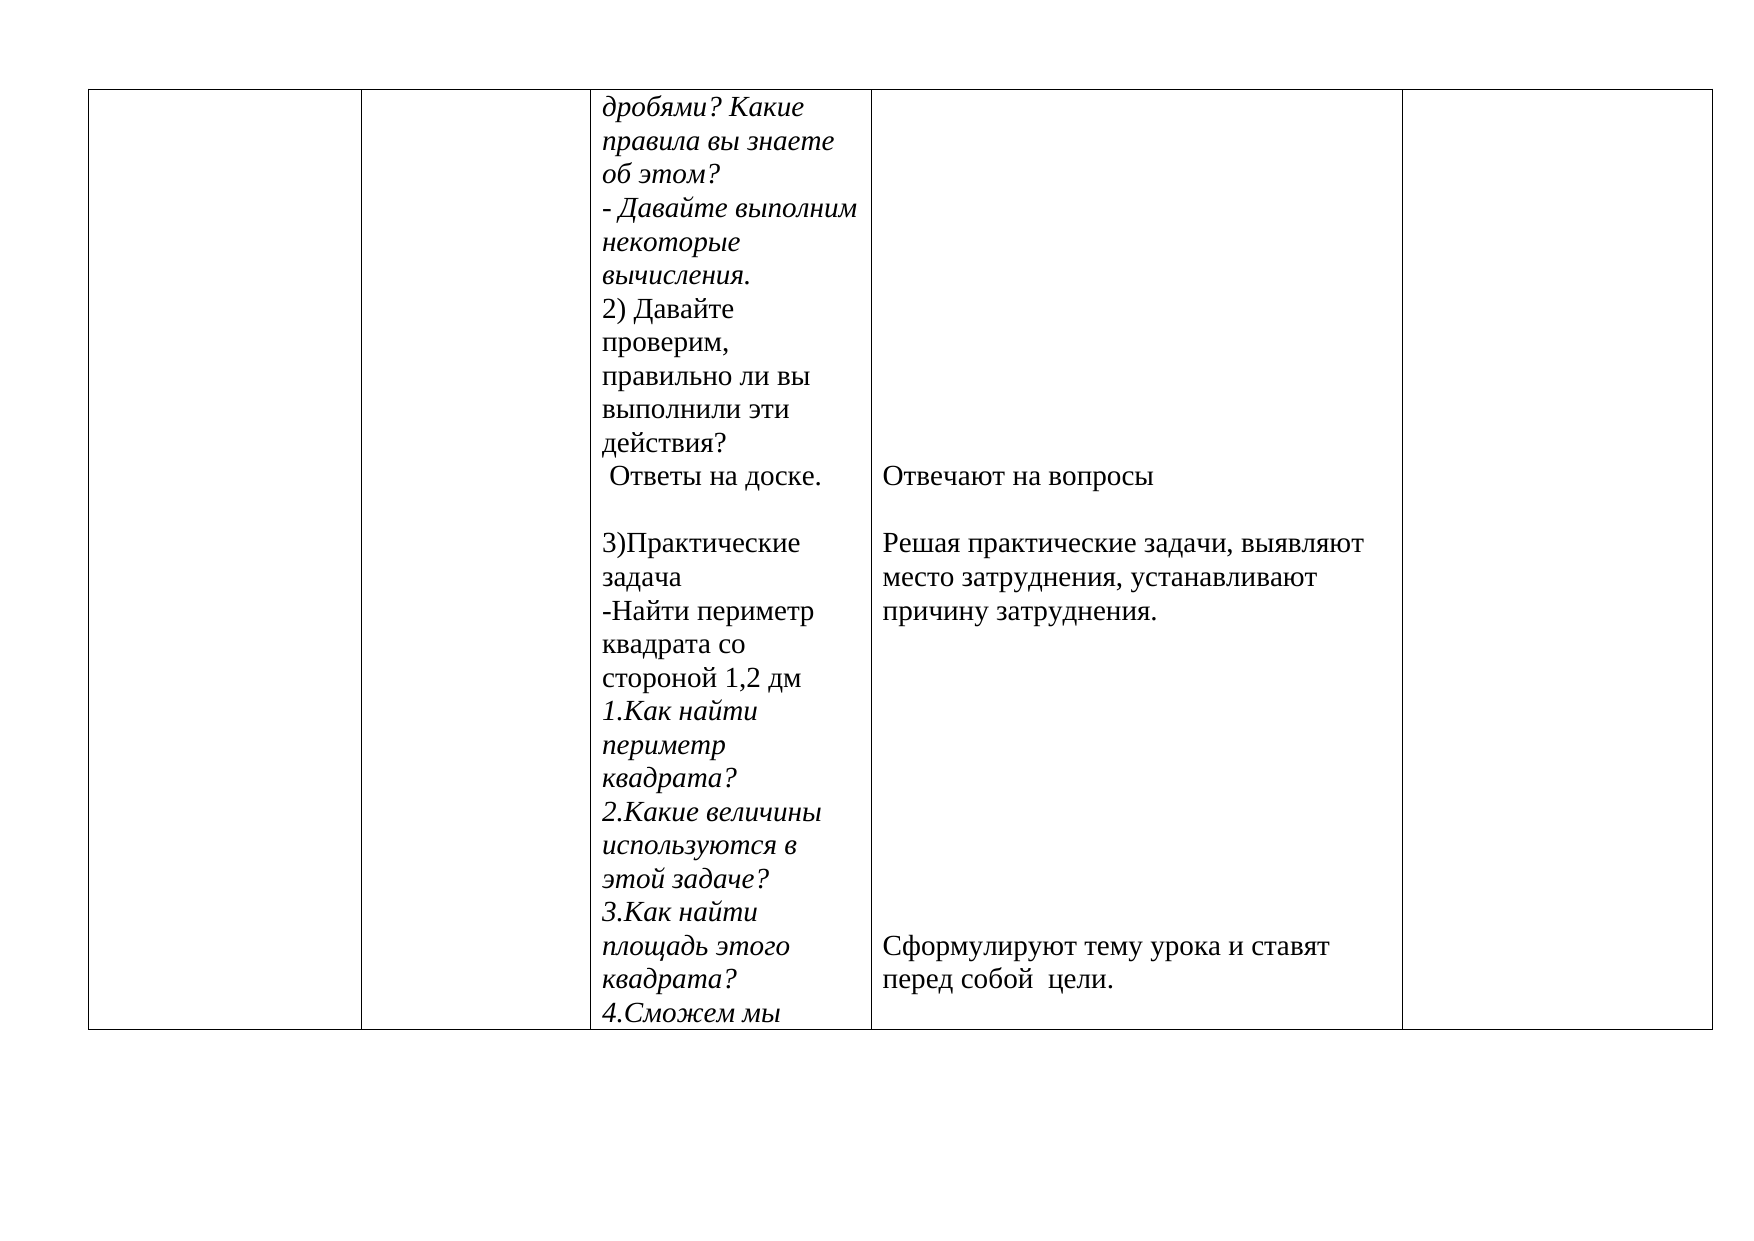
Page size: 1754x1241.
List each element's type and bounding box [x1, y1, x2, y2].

table_cell [89, 90, 361, 1029]
table_cell [872, 90, 1402, 1029]
table_cell [1403, 90, 1712, 1029]
table_cell [362, 90, 590, 1029]
table_cell [591, 90, 871, 1029]
